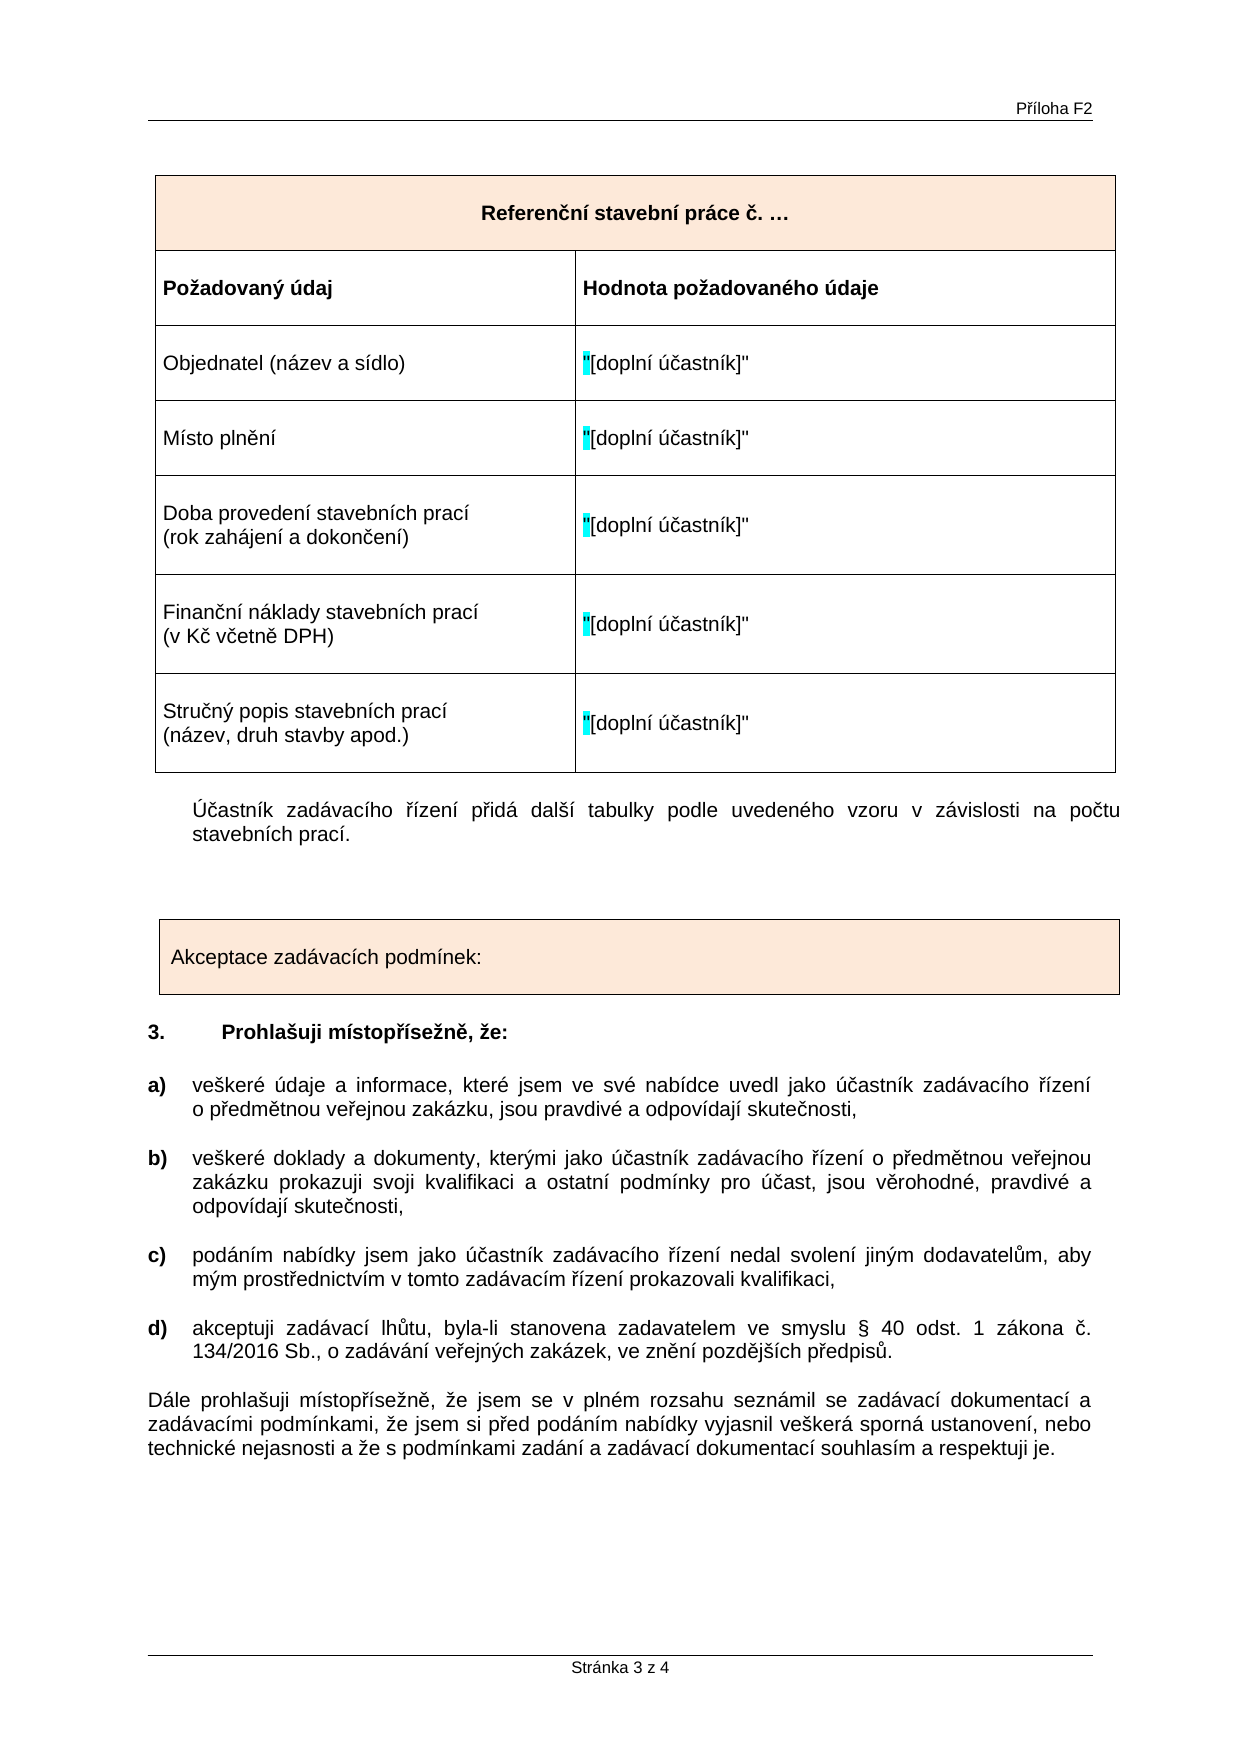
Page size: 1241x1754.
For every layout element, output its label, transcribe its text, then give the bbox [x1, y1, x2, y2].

list veškeré údaje a informace, které jsem ve své nabídce uvedl jako účastník zadávacího řízení o předmětnou veřejnou zakázku, jsou pravdivé a odpovídají skutečnosti, [148, 1073, 1093, 1121]
table_cell [576, 401, 1115, 475]
table_cell [576, 575, 1115, 673]
table_cell Finanční náklady stavebních prací (v Kč včetně DPH) [156, 575, 575, 673]
table_cell [576, 326, 1115, 400]
table_cell [576, 476, 1115, 574]
list akceptuji zadávací lhůtu, byla-li stanovena zadavatelem ve smyslu § 40 odst. 1 zákona č. 134/2016 Sb., o zadávání veřejných zakázek, ve znění pozdějších předpisů. [148, 1315, 1093, 1363]
list Prohlašuji místopřísežně, že: [148, 1020, 1093, 1044]
list Účastník zadávacího řízení přidá další tabulky podle uvedeného vzoru v závislosti na počtu stavebních prací. [192, 798, 1122, 846]
table_cell [576, 674, 1115, 772]
text Dále prohlašuji místopřísežně, že jsem se v plném rozsahu seznámil se zadávací dokumentací a zadávacími podmínkami, že jsem si před podáním nabídky vyjasnil veškerá sporná ustanovení, nebo technické nejasnosti a že s podmínkami zadání a zadávací dokumentací souhlasím a respektuji je. [148, 1388, 1093, 1460]
list veškeré doklady a dokumenty, kterými jako účastník zadávacího řízení o předmětnou veřejnou zakázku prokazuji svoji kvalifikaci a ostatní podmínky pro účast, jsou věrohodné, pravdivé a odpovídají skutečnosti, [148, 1146, 1093, 1217]
table_cell Objednatel (název a sídlo) [156, 326, 575, 400]
table_cell Požadovaný údaj [156, 251, 575, 325]
table_header Referenční stavební práce č. … [156, 176, 1115, 250]
list podáním nabídky jsem jako účastník zadávacího řízení nedal svolení jiným dodavatelům, aby mým prostřednictvím v tomto zadávacím řízení prokazovali kvalifikaci, [148, 1242, 1093, 1290]
table_cell Místo plnění [156, 401, 575, 475]
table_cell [156, 476, 575, 574]
table_cell Hodnota požadovaného údaje [576, 251, 1115, 325]
table_cell Stručný popis stavebních prací (název, druh stavby apod.) [156, 674, 575, 772]
table_header Akceptace zadávacích podmínek: [160, 920, 1119, 994]
